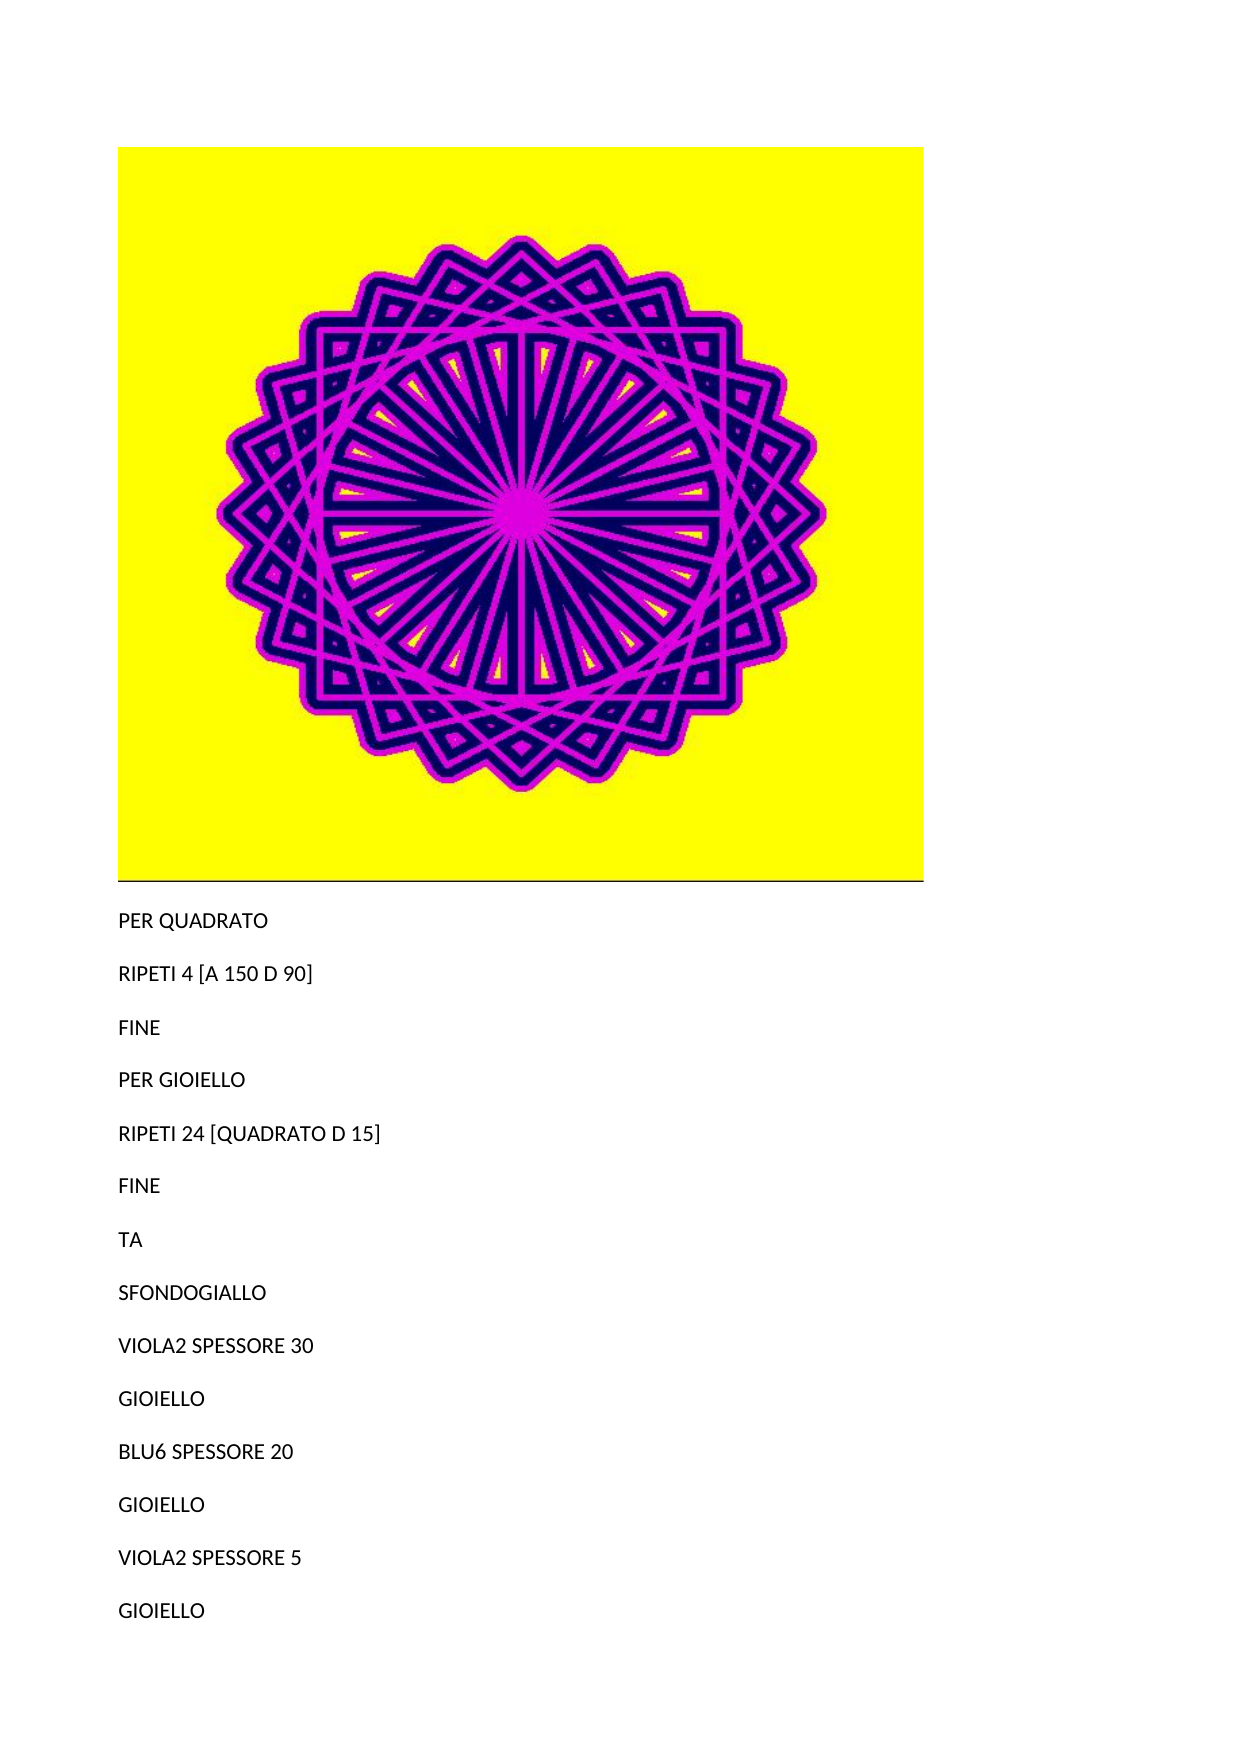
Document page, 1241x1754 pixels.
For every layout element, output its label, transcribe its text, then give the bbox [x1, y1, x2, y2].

text TA [118, 1225, 1122, 1253]
text FINE [118, 1172, 1122, 1200]
text VIOLA2 SPESSORE 30 [118, 1331, 1122, 1359]
text RIPETI 24 [QUADRATO D 15] [118, 1119, 1122, 1147]
text GIOIELLO [118, 1490, 1122, 1518]
text FINE [118, 1013, 1122, 1041]
picture [118, 147, 924, 882]
text GIOIELLO [118, 1384, 1122, 1412]
text VIOLA2 SPESSORE 5 [118, 1543, 1122, 1571]
text PER GIOIELLO [118, 1066, 1122, 1094]
text BLU6 SPESSORE 20 [118, 1437, 1122, 1465]
text GIOIELLO [118, 1596, 1122, 1624]
text PER QUADRATO [118, 907, 1122, 934]
text SFONDOGIALLO [118, 1278, 1122, 1306]
text RIPETI 4 [A 150 D 90] [118, 959, 1122, 988]
